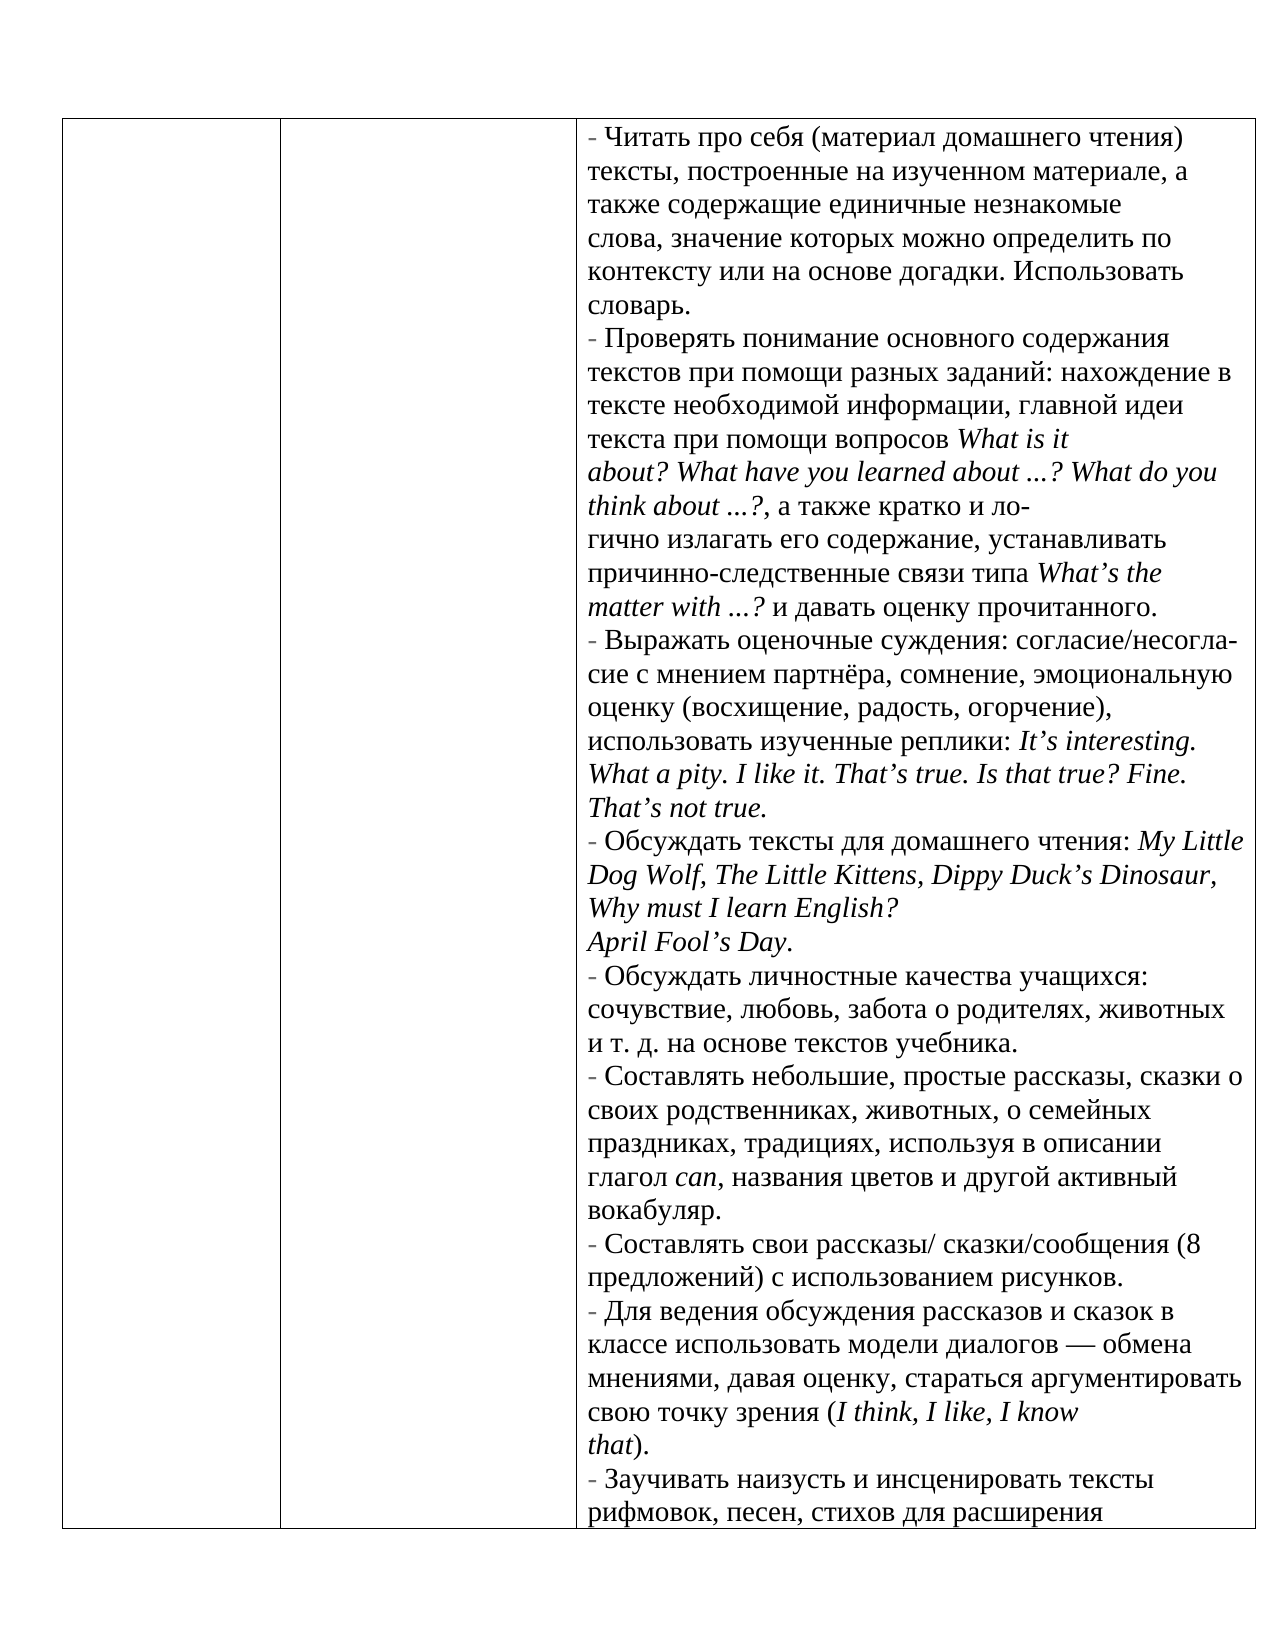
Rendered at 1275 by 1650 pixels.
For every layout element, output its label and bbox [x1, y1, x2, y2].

table_cell [577, 119, 1255, 1528]
table_cell [63, 119, 280, 1528]
table_cell [281, 119, 576, 1528]
